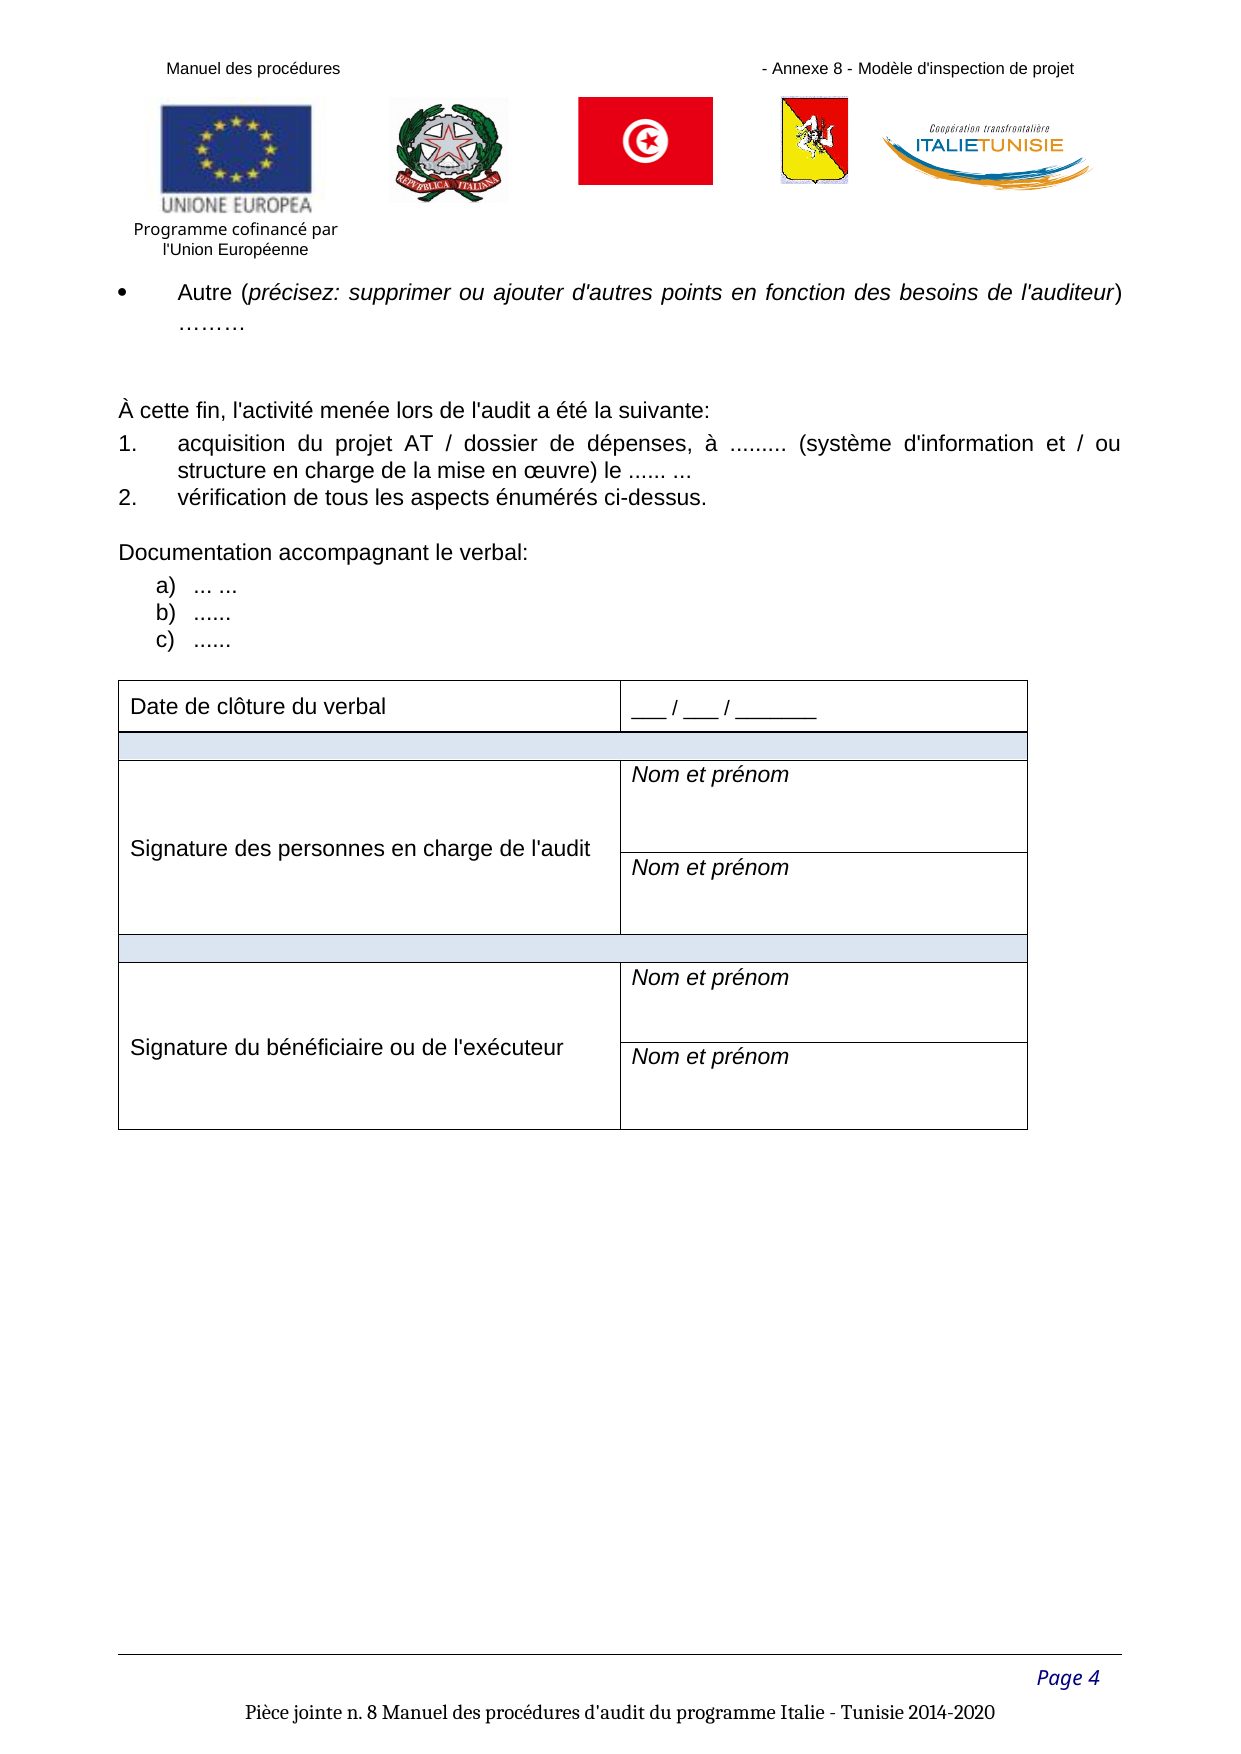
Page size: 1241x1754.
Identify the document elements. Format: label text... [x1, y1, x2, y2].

table_cell [119, 733, 1027, 759]
picture [388, 97, 509, 203]
table_cell Signature des personnes en charge de l'audit [119, 761, 620, 934]
table_cell [119, 935, 1027, 962]
table_cell Nom et prénom [621, 1043, 1027, 1129]
picture [144, 97, 327, 218]
list vérification de tous les aspects énumérés ci-dessus. [118, 484, 1122, 511]
table_cell Nom et prénom [621, 761, 1027, 852]
table_header Date de clôture du verbal [119, 681, 620, 731]
table_cell Signature du bénéficiaire ou de l'exécuteur [119, 963, 620, 1129]
table_header ___ / ___ / _______ [621, 681, 1027, 731]
list acquisition du projet AT / dossier de dépenses, à ......... (système d'information et / ou structure en charge de la mise en œuvre) le ...... ... [118, 429, 1122, 484]
list Autre (précisez: supprimer ou ajouter d'autres points en fonction des besoins de l'auditeur) ……… [118, 278, 1122, 335]
picture [578, 97, 713, 185]
list ... ... [156, 571, 1069, 598]
list ...... [156, 598, 1069, 625]
text Documentation accompagnant le verbal: [118, 538, 1069, 565]
table_cell Nom et prénom [621, 853, 1027, 934]
table_cell Nom et prénom [621, 963, 1027, 1042]
picture [874, 97, 1102, 212]
picture [780, 96, 849, 184]
list ...... [156, 625, 1069, 652]
text À cette fin, l'activité menée lors de l'audit a été la suivante: [118, 396, 1122, 423]
